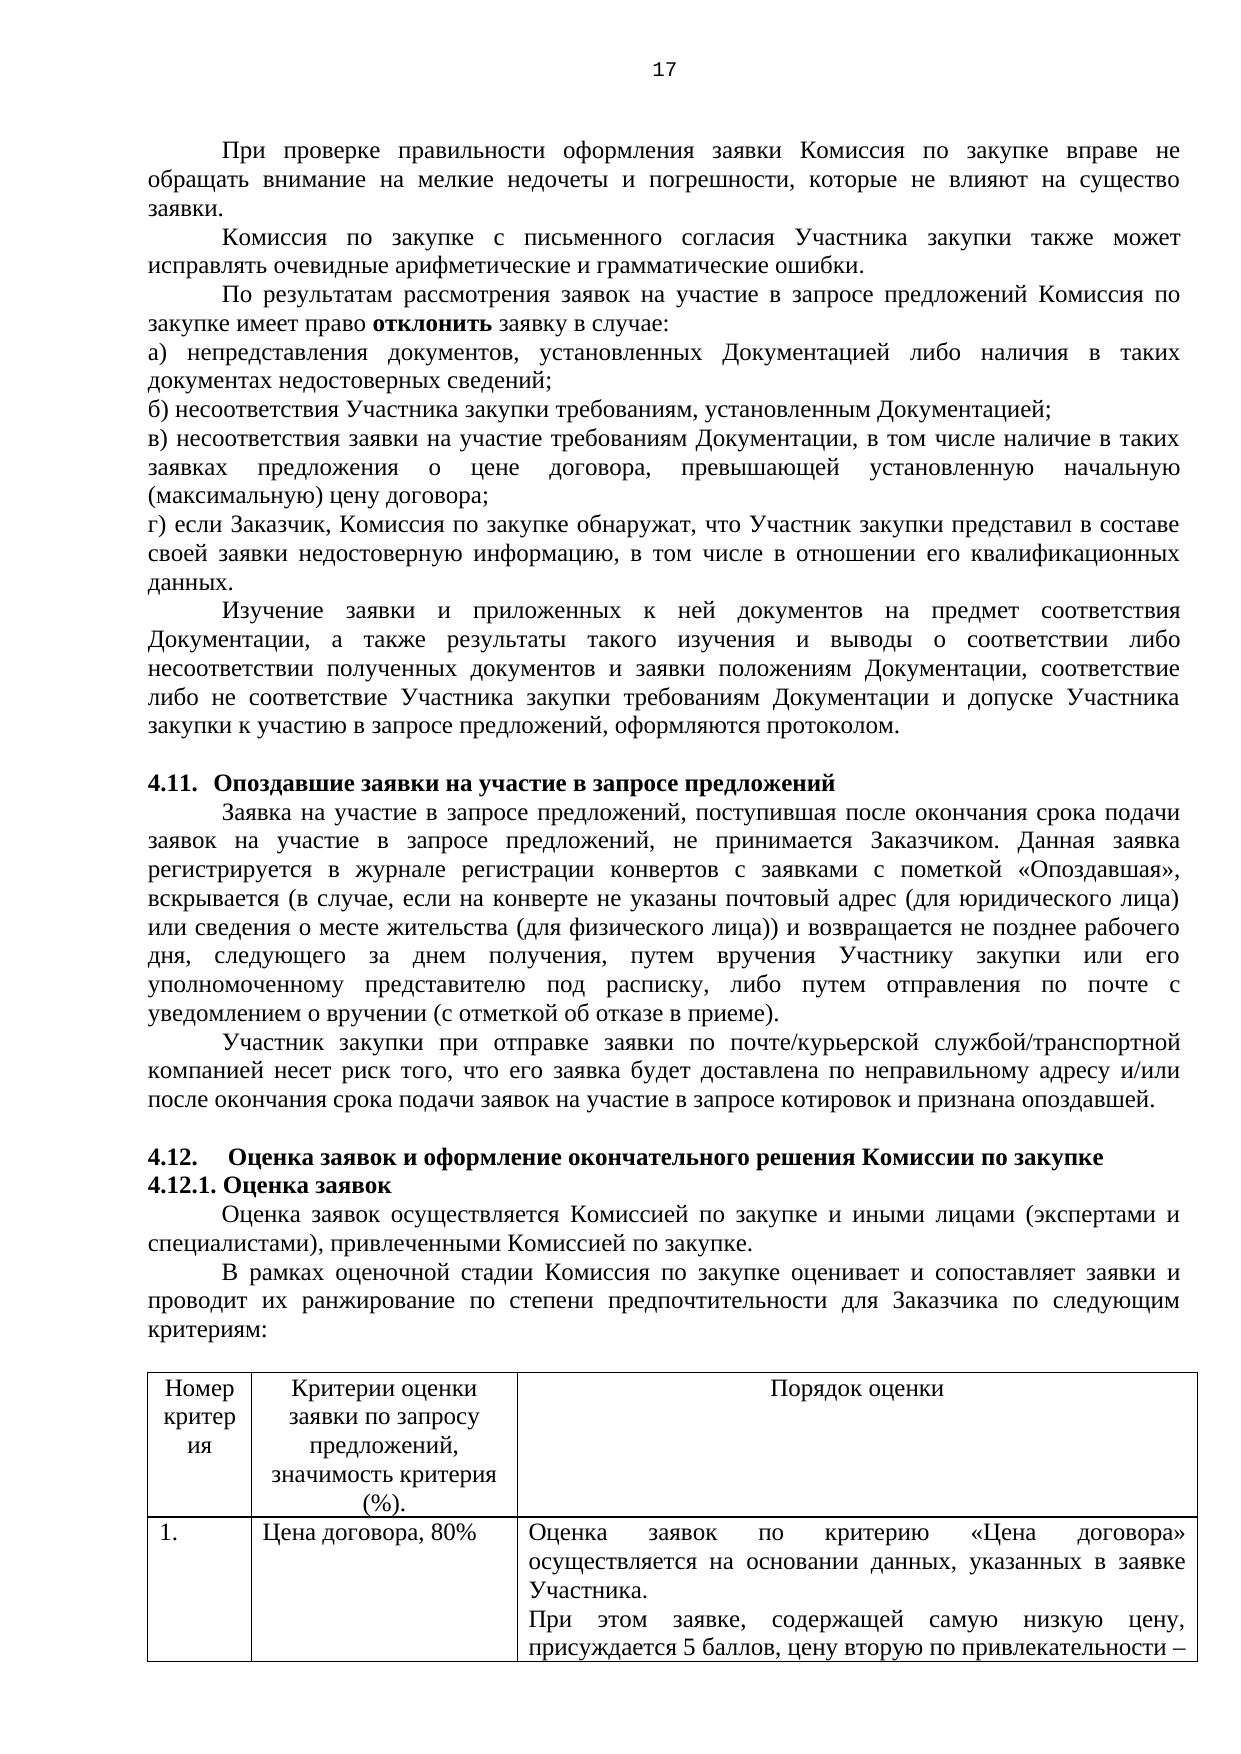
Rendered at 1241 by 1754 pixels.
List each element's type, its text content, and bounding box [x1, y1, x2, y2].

table_cell 1. [148, 1518, 251, 1661]
text в) несоответствия заявки на участие требованиям Документации, в том числе наличие в таких заявках предложения о цене договора, превышающей установленную начальную (максимальную) цену договора; [148, 423, 1181, 509]
table_header Номер критерия [148, 1373, 251, 1516]
text Изучение заявки и приложенных к ней документов на предмет соответствия Документации, а также результаты такого изучения и выводы о соответствии либо несоответствии полученных документов и заявки положениям Документации, соответствие либо не соответствие Участника закупки требованиям Документации и допуске Участника закупки к участию в запросе предложений, оформляются протоколом. [148, 595, 1181, 739]
text г) если Заказчик, Комиссия по закупке обнаружат, что Участник закупки представил в составе своей заявки недостоверную информацию, в том числе в отношении его квалификационных данных. [148, 509, 1181, 595]
text Заявка на участие в запросе предложений, поступившая после окончания срока подачи заявок на участие в запросе предложений, не принимается Заказчиком. Данная заявка регистрируется в журнале регистрации конвертов с заявками с пометкой «Опоздавшая», вскрывается (в случае, если на конверте не указаны почтовый адрес (для юридического лица) или сведения о месте жительства (для физического лица)) и возвращается не позднее рабочего дня, следующего за днем получения, путем вручения Участнику закупки или его уполномоченному представителю под расписку, либо путем отправления по почте с уведомлением о вручении (с отметкой об отказе в приеме). [148, 797, 1181, 1027]
text Комиссия по закупке с письменного согласия Участника закупки также может исправлять очевидные арифметические и грамматические ошибки. [148, 222, 1181, 279]
text По результатам рассмотрения заявок на участие в запросе предложений Комиссия по закупке имеет право отклонить заявку в случае: [148, 279, 1181, 337]
text В рамках оценочной стадии Комиссия по закупке оценивает и сопоставляет заявки и проводит их ранжирование по степени предпочтительности для Заказчика по следующим критериям: [148, 1257, 1181, 1343]
text б) несоответствия Участника закупки требованиям, установленным Документацией; [148, 394, 1181, 423]
table_header Критерии оценки заявки по запросу предложений, значимость критерия (%). [252, 1373, 517, 1516]
list Оценка заявок и оформление окончательного решения Комиссии по закупке [148, 1142, 1181, 1170]
text При проверке правильности оформления заявки Комиссия по закупке вправе не обращать внимание на мелкие недочеты и погрешности, которые не влияют на существо заявки. [148, 135, 1181, 222]
text 4.12.1. Оценка заявок [148, 1170, 1181, 1199]
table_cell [518, 1518, 1197, 1661]
text Оценка заявок осуществляется Комиссией по закупке и иными лицами (экспертами и специалистами), привлеченными Комиссией по закупке. [148, 1199, 1181, 1257]
list Опоздавшие заявки на участие в запросе предложений [148, 768, 1181, 797]
table_header Порядок оценки [518, 1373, 1197, 1516]
table_cell Цена договора, 80% [252, 1518, 517, 1661]
text Участник закупки при отправке заявки по почте/курьерской службой/транспортной компанией несет риск того, что его заявка будет доставлена по неправильному адресу и/или после окончания срока подачи заявок на участие в запросе котировок и признана опоздавшей. [148, 1027, 1181, 1113]
text а) непредставления документов, установленных Документацией либо наличия в таких документах недостоверных сведений; [148, 337, 1181, 394]
